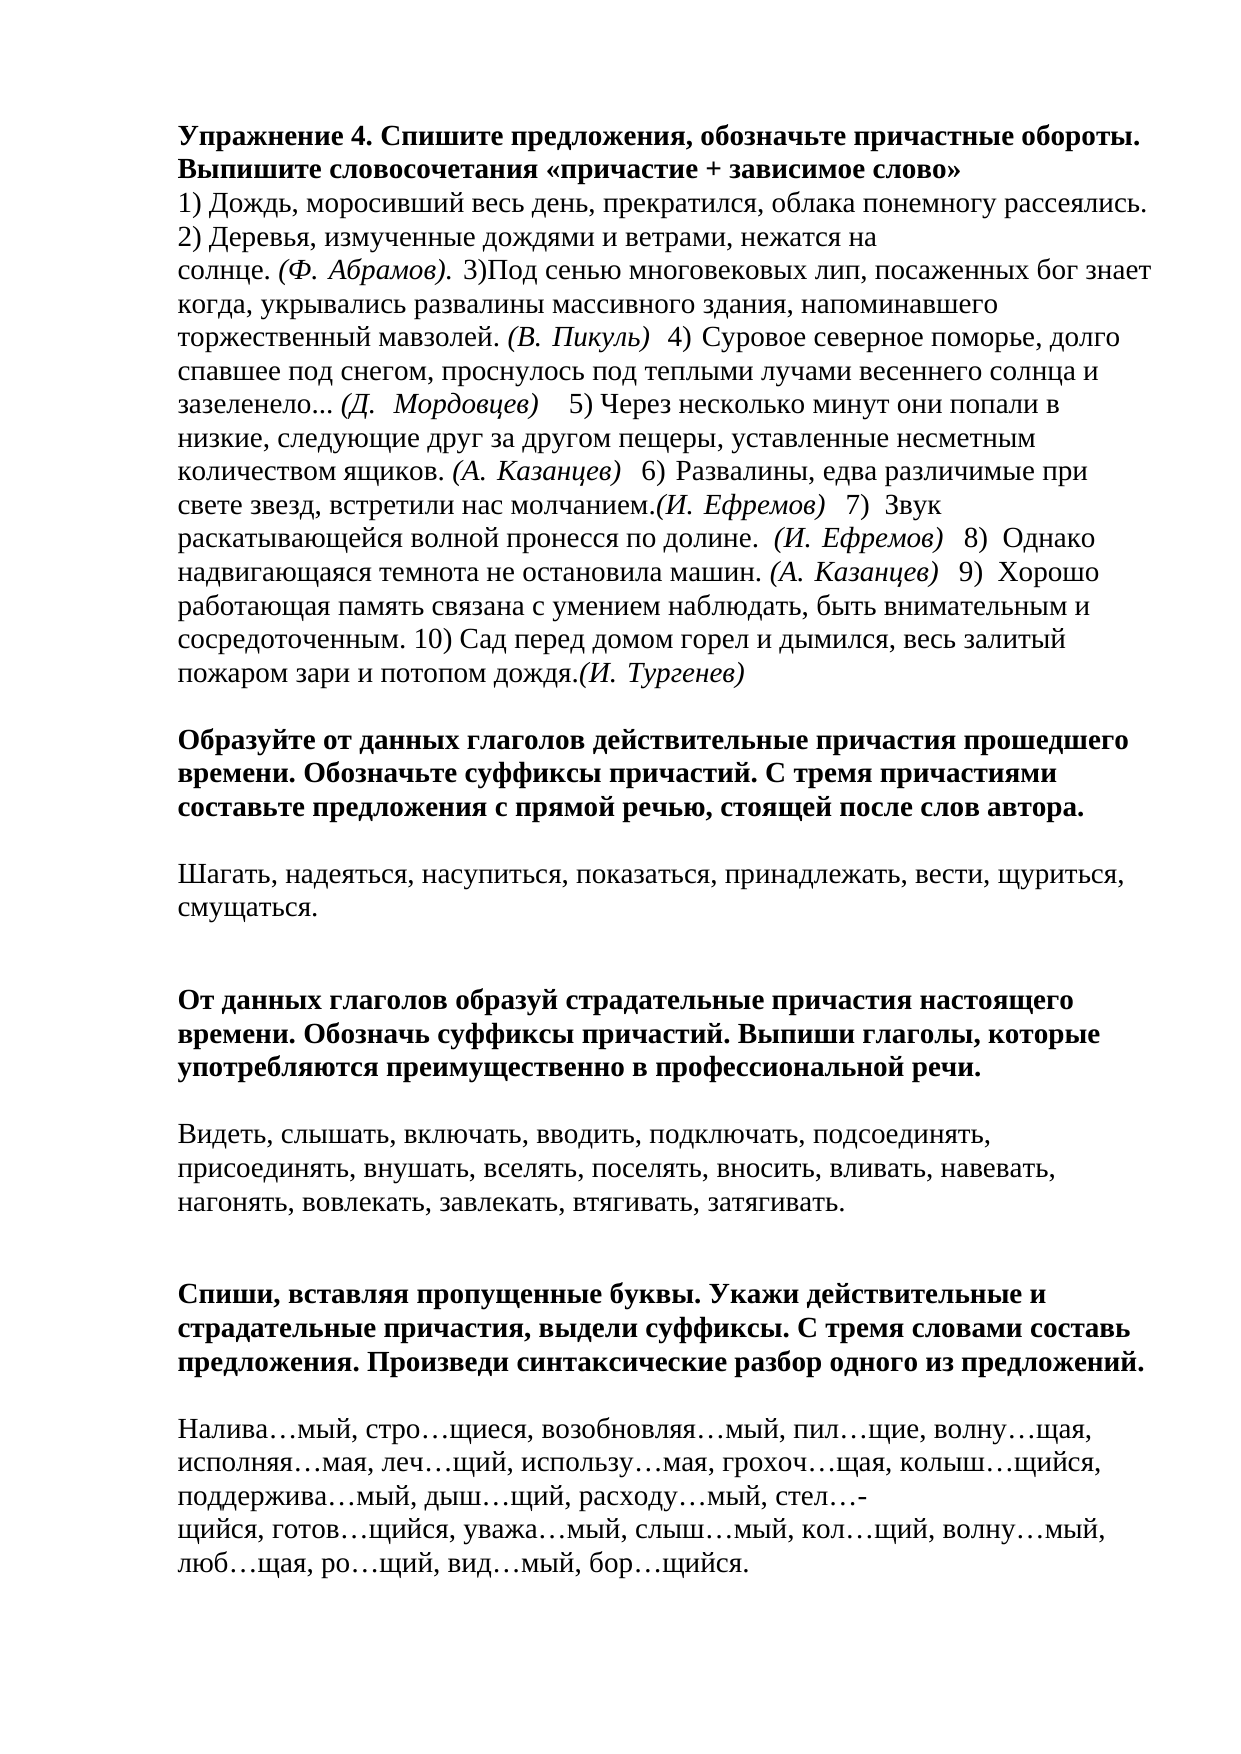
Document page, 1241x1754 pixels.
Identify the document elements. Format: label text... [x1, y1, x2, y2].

text Упражнение 4. Спишите предложения, обозначьте причастные обороты. Выпишите словосочетания «причастие + зависимое слово» [177, 118, 1152, 185]
text Шагать, надеяться, насупиться, показаться, принадлежать, вести, щуриться, смущаться. [177, 856, 1152, 923]
text От данных глаголов образуй страдательные причастия настоящего времени. Обозначь суффиксы причастий. Выпиши глаголы, которые употребляются преимущественно в профессиональной речи. [177, 982, 1152, 1083]
text Видеть, слышать, включать, вводить, подключать, подсоединять, присоединять, внушать, вселять, поселять, вносить, вливать, навевать, нагонять, вовлекать, завлекать, втягивать, затягивать. [177, 1117, 1152, 1217]
text щийся, готов…щийся, уважа…мый, слыш…мый, кол…щий, волну…мый, люб…щая, ро…щий, вид…мый, бор…щийся. [177, 1511, 1152, 1578]
text Образуйте от данных глаголов действительные причастия прошедшего времени. Обозначьте суффиксы причастий. С тремя причастиями составьте предложения с прямой речью, стоящей после слов автора. [177, 722, 1152, 822]
text Налива…мый, стро…щиеся, возобновляя…мый, пил…щие, волну…щая, исполняя…мая, леч…щий, использу…мая, грохоч…щая, колыш…щийся, поддержива…мый, дыш…щий, расходу…мый, стел…- [177, 1411, 1152, 1511]
text 1) Дождь, моросивший весь день, прекратился, облака понемногу рассеялись. 2) Деревья, измученные дождями и ветрами, нежатся на солнце. (Ф. Абрамов). 3)Под сенью многовековых лип, посаженных бог знает когда, укрывались развалины массивного здания, напоминавшего торжественный мавзолей. (В. Пикуль) 4) Суровое северное поморье, долго спавшее под снегом, проснулось под теплыми лучами весеннего солнца и зазеленело... (Д. Мордовцев) 5) Через несколько минут они попали в низкие, следующие друг за другом пещеры, уставленные несметным количеством ящиков. (А. Казанцев) 6) Развалины, едва различимые при свете звезд, встретили нас молчанием.(И. Ефремов) 7) Звук раскатывающейся волной пронесся по долине. (И. Ефремов) 8) Однако надвигающаяся темнота не остановила машин. (А. Казанцев) 9) Хорошо работающая память связана с умением наблюдать, быть внимательным и сосредоточенным. 10) Сад перед домом горел и дымился, весь залитый пожаром зари и потопом дождя.(И. Тургенев) [177, 185, 1152, 688]
text Спиши, вставляя пропущенные буквы. Укажи действительные и страдательные причастия, выдели суффиксы. С тремя словами составь предложения. Произведи синтаксические разбор одного из предложений. [177, 1277, 1152, 1377]
